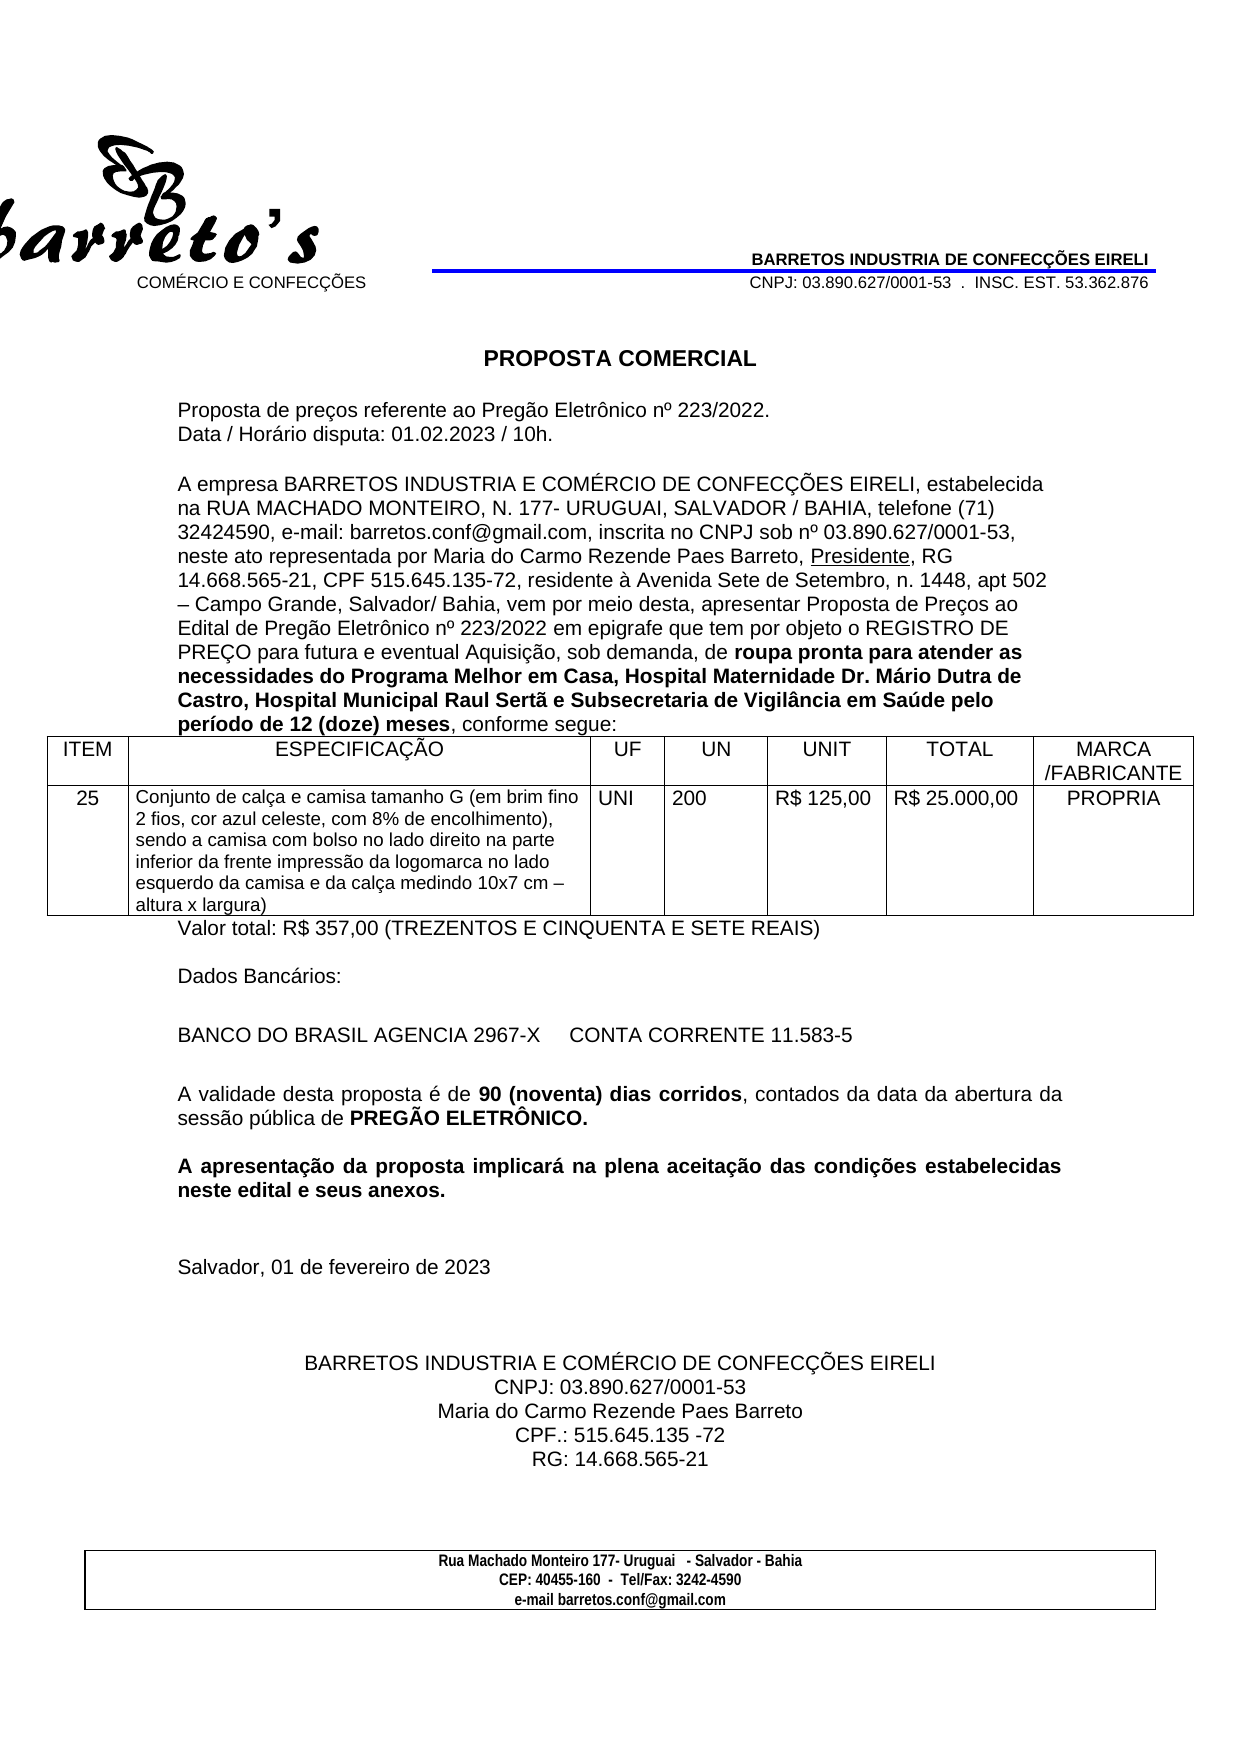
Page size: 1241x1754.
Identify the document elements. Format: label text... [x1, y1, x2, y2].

table_header ESPECIFICAÇÃO [129, 737, 590, 785]
table_header BARRETOS INDUSTRIA DE CONFECÇÕES EIRELI [432, 250, 1156, 269]
text Valor total: R$ 357,00 (TREZENTOS E CINQUENTA E SETE REAIS) [177, 916, 1063, 940]
text Dados Bancários: [177, 964, 1063, 988]
text CNPJ: 03.890.627/0001-53 [177, 1375, 1063, 1399]
table_cell CNPJ: 03.890.627/0001-53 . INSC. EST. 53.362.876 [432, 273, 1156, 292]
table_cell 200 [665, 786, 767, 915]
text CPF.: 515.645.135 -72 [177, 1423, 1063, 1447]
table_cell COMÉRCIO E CONFECÇÕES [71, 269, 432, 292]
table_header UN [665, 737, 767, 785]
text A empresa BARRETOS INDUSTRIA E COMÉRCIO DE CONFECÇÕES EIRELI, estabelecida na RUA MACHADO MONTEIRO, N. 177- URUGUAI, SALVADOR / BAHIA, telefone (71) 32424590, e-mail: barretos.conf@gmail.com, inscrita no CNPJ sob nº 03.890.627/0001-53, neste ato representada por Maria do Carmo Rezende Paes Barreto, Presidente, RG 14.668.565-21, CPF 515.645.135-72, residente à Avenida Sete de Setembro, n. 1448, apt 502 – Campo Grande, Salvador/ Bahia, vem por meio desta, apresentar Proposta de Preços ao Edital de Pregão Eletrônico nº 223/2022 em epigrafe que tem por objeto o REGISTRO DE PREÇO para futura e eventual Aquisição, sob demanda, de roupa pronta para atender as necessidades do Programa Melhor em Casa, Hospital Maternidade Dr. Mário Dutra de Castro, Hospital Municipal Raul Sertã e Subsecretaria de Vigilância em Saúde pelo período de 12 (doze) meses, conforme segue: [177, 472, 1063, 736]
text Proposta de preços referente ao Pregão Eletrônico nº 223/2022. [177, 398, 1063, 422]
text BANCO DO BRASIL AGENCIA 2967-X CONTA CORRENTE 11.583-5 [177, 1023, 1063, 1047]
text Maria do Carmo Rezende Paes Barreto [177, 1399, 1063, 1423]
text A validade desta proposta é de 90 (noventa) dias corridos, contados da data da abertura da sessão pública de PREGÃO ELETRÔNICO. [177, 1082, 1063, 1130]
table_cell 25 [48, 786, 128, 915]
table_header UF [591, 737, 664, 785]
table_header UNIT [768, 737, 886, 785]
table_header TOTAL [887, 737, 1033, 785]
table_cell PROPRIA [1034, 786, 1193, 915]
text Salvador, 01 de fevereiro de 2023 [177, 1255, 1063, 1279]
table_cell R$ 25.000,00 [887, 786, 1033, 915]
table_header [71, 250, 432, 269]
table_header ITEM [48, 737, 128, 785]
text RG: 14.668.565-21 [177, 1447, 1063, 1471]
table_header Rua Machado Monteiro 177- Uruguai - Salvador - Bahia CEP: 40455-160 - Tel/Fax: 3242-4590 e-mail barretos.conf@gmail.com [86, 1551, 1155, 1608]
text A apresentação da proposta implicará na plena aceitação das condições estabelecidas neste edital e seus anexos. [177, 1154, 1063, 1202]
text PROPOSTA COMERCIAL [177, 345, 1063, 372]
table_cell R$ 125,00 [768, 786, 886, 915]
table_header MARCA /FABRICANTE [1034, 737, 1193, 785]
text BARRETOS INDUSTRIA E COMÉRCIO DE CONFECÇÕES EIRELI [177, 1351, 1063, 1375]
table_cell Conjunto de calça e camisa tamanho G (em brim fino 2 fios, cor azul celeste, com 8% de encolhimento), sendo a camisa com bolso no lado direito na parte inferior da frente impressão da logomarca no lado esquerdo da camisa e da calça medindo 10x7 cm – altura x largura) [129, 786, 590, 915]
table_cell UNI [591, 786, 664, 915]
text Data / Horário disputa: 01.02.2023 / 10h. [177, 422, 1063, 446]
